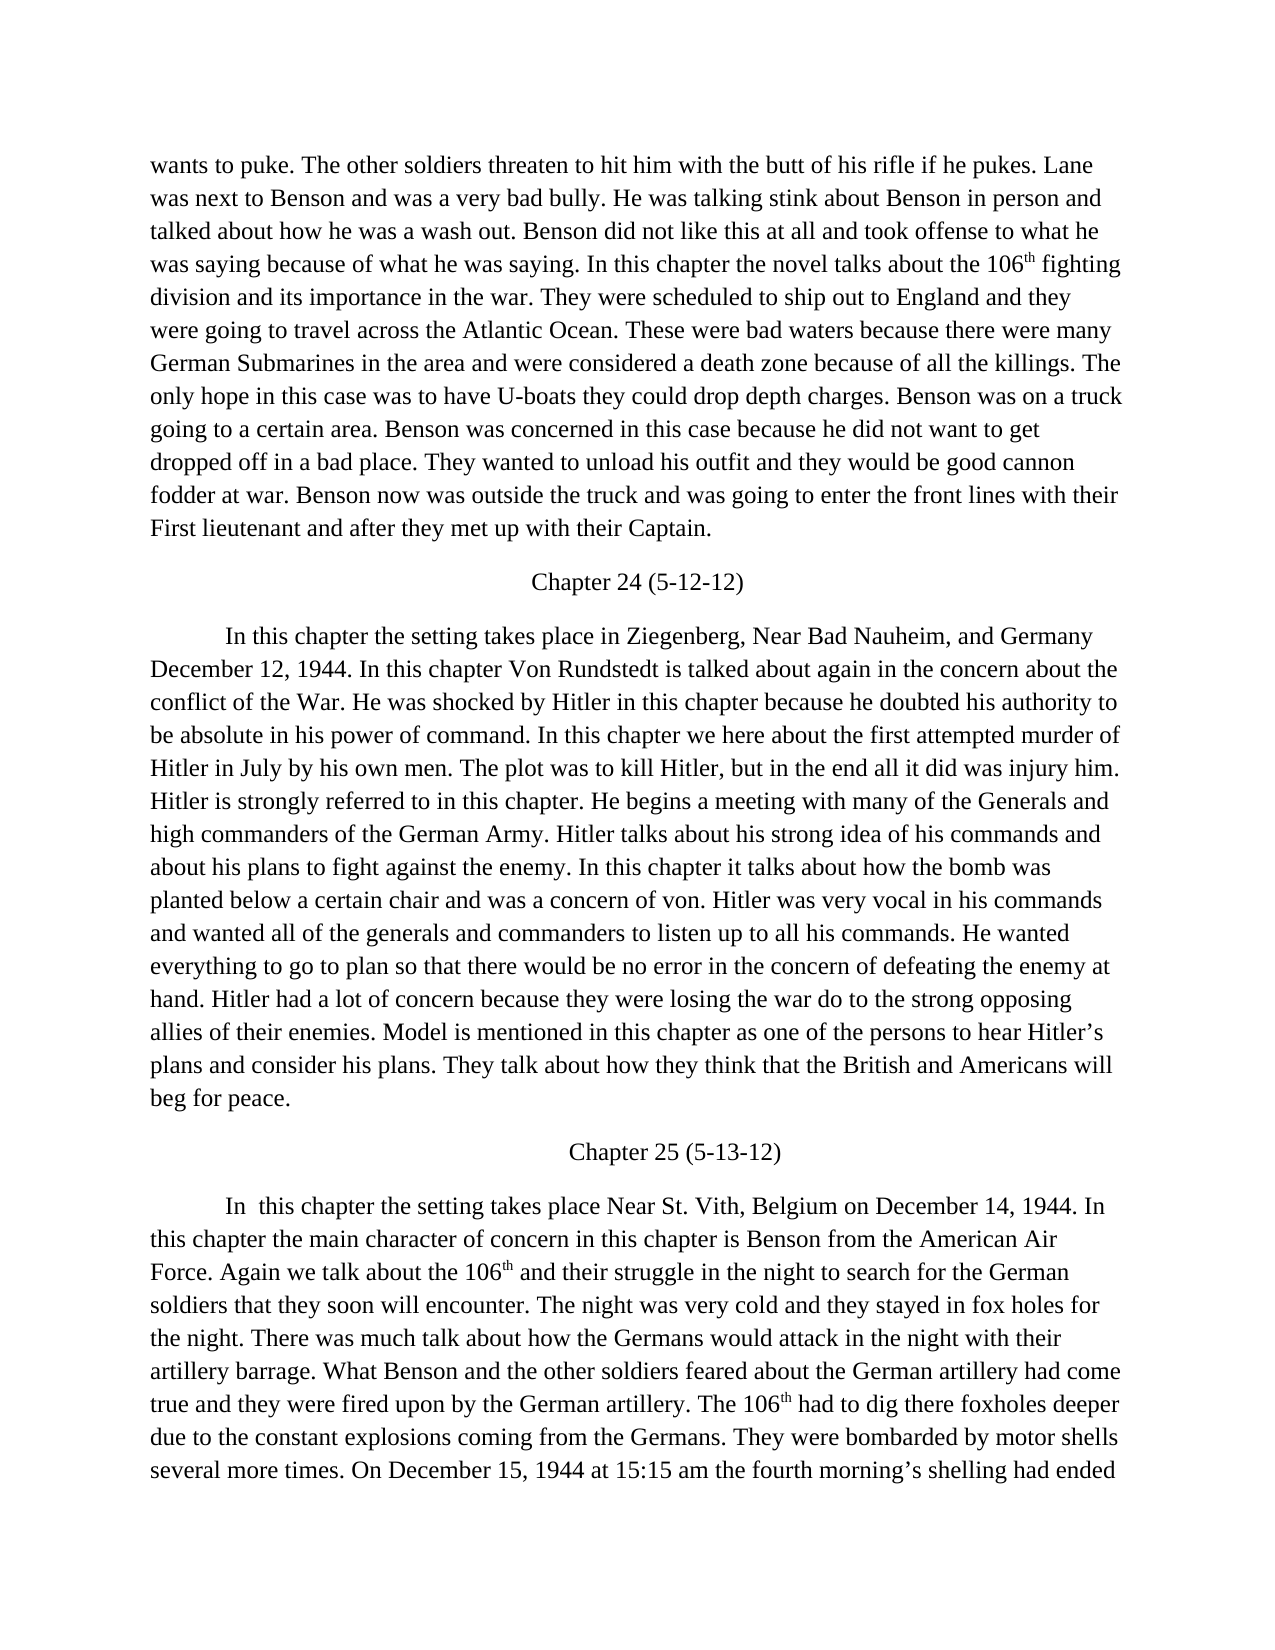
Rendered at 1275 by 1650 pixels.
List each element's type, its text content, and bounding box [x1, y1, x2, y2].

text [150, 150, 1125, 542]
text Chapter 24 (5-12-12) [150, 567, 1125, 596]
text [150, 1191, 1125, 1484]
text Chapter 25 (5-13-12) [150, 1137, 1125, 1166]
text In this chapter the setting takes place in Ziegenberg, Near Bad Nauheim, and Germany December 12, 1944. In this chapter Von Rundstedt is talked about again in the concern about the conflict of the War. He was shocked by Hitler in this chapter because he doubted his authority to be absolute in his power of command. In this chapter we here about the first attempted murder of Hitler in July by his own men. The plot was to kill Hitler, but in the end all it did was injury him. Hitler is strongly referred to in this chapter. He begins a meeting with many of the Generals and high commanders of the German Army. Hitler talks about his strong idea of his commands and about his plans to fight against the enemy. In this chapter it talks about how the bomb was planted below a certain chair and was a concern of von. Hitler was very vocal in his commands and wanted all of the generals and commanders to listen up to all his commands. He wanted everything to go to plan so that there would be no error in the concern of defeating the enemy at hand. Hitler had a lot of concern because they were losing the war do to the strong opposing allies of their enemies. Model is mentioned in this chapter as one of the persons to hear Hitler’s plans and consider his plans. They talk about how they think that the British and Americans will beg for peace. [150, 621, 1125, 1112]
